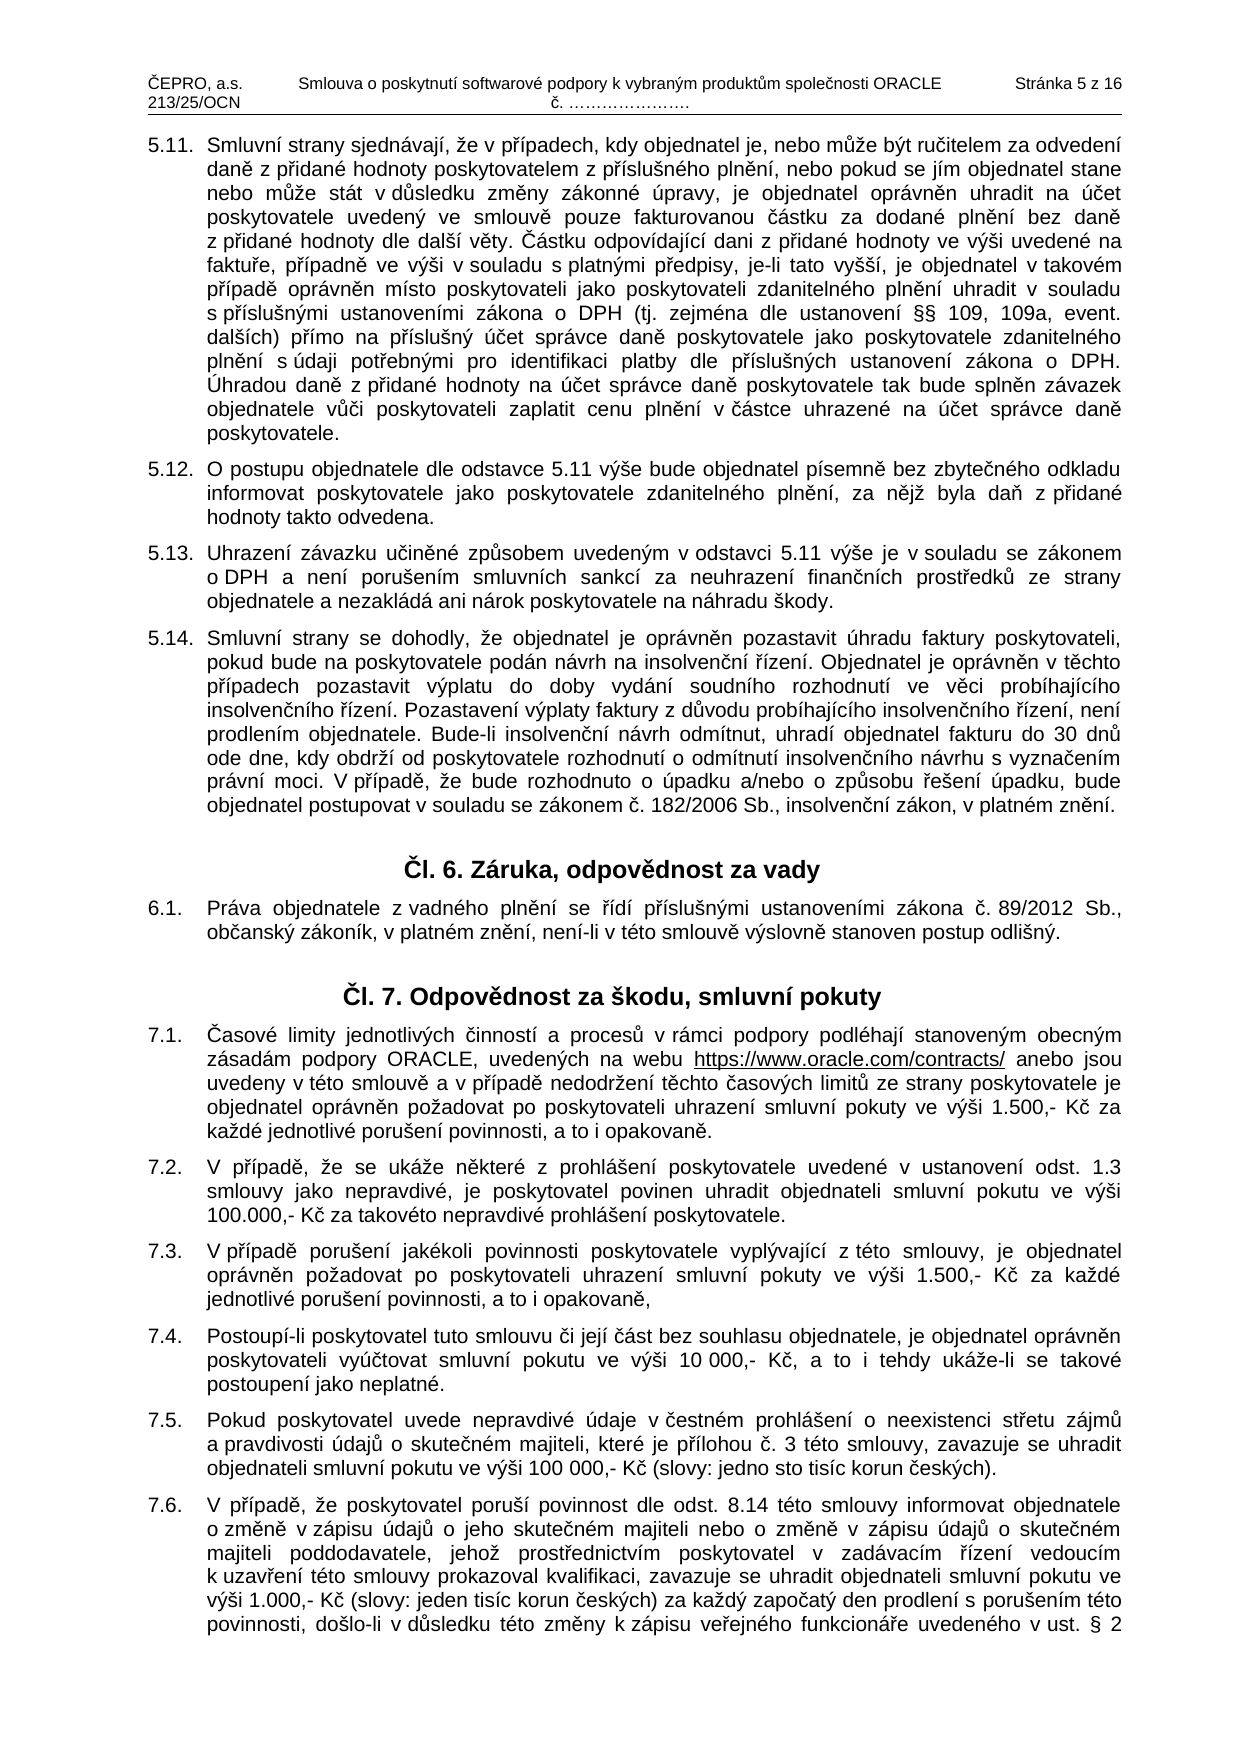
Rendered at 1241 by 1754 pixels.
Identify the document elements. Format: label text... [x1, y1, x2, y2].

list O postupu objednatele dle odstavce 5.11 výše bude objednatel písemně bez zbytečného odkladu informovat poskytovatele jako poskytovatele zdanitelného plnění, za nějž byla daň z přidané hodnoty takto odvedena. [148, 457, 1122, 529]
text V případě porušení jakékoli povinnosti poskytovatele vyplývající z této smlouvy, je objednatel oprávněn požadovat po poskytovateli uhrazení smluvní pokuty ve výši 1.500,- Kč za každé jednotlivé porušení povinnosti, a to i opakovaně, [148, 1239, 1122, 1311]
list Uhrazení závazku učiněné způsobem uvedeným v odstavci 5.11 výše je v souladu se zákonem o DPH a není porušením smluvních sankcí za neuhrazení finančních prostředků ze strany objednatele a nezakládá ani nárok poskytovatele na náhradu škody. [148, 541, 1122, 613]
text Práva objednatele z vadného plnění se řídí příslušnými ustanoveními zákona č. 89/2012 Sb., občanský zákoník, v platném znění, není-li v této smlouvě výslovně stanoven postup odlišný. [148, 896, 1122, 944]
list Odpovědnost za škodu, smluvní pokuty [102, 981, 1122, 1010]
text Pokud poskytovatel uvede nepravdivé údaje v čestném prohlášení o neexistenci střetu zájmů a pravdivosti údajů o skutečném majiteli, které je přílohou č. 3 této smlouvy, zavazuje se uhradit objednateli smluvní pokutu ve výši 100 000,- Kč (slovy: jedno sto tisíc korun českých). [148, 1408, 1122, 1480]
list Smluvní strany se dohodly, že objednatel je oprávněn pozastavit úhradu faktury poskytovateli, pokud bude na poskytovatele podán návrh na insolvenční řízení. Objednatel je oprávněn v těchto případech pozastavit výplatu do doby vydání soudního rozhodnutí ve věci probíhajícího insolvenčního řízení. Pozastavení výplaty faktury z důvodu probíhajícího insolvenčního řízení, není prodlením objednatele. Bude-li insolvenční návrh odmítnut, uhradí objednatel fakturu do 30 dnů ode dne, kdy obdrží od poskytovatele rozhodnutí o odmítnutí insolvenčního návrhu s vyznačením právní moci. V případě, že bude rozhodnuto o úpadku a/nebo o způsobu řešení úpadku, bude objednatel postupovat v souladu se zákonem č. 182/2006 Sb., insolvenční zákon, v platném znění. [148, 626, 1122, 817]
text Postoupí-li poskytovatel tuto smlouvu či její část bez souhlasu objednatele, je objednatel oprávněn poskytovateli vyúčtovat smluvní pokutu ve výši 10 000,- Kč, a to i tehdy ukáže-li se takové postoupení jako neplatné. [148, 1324, 1122, 1396]
text V případě, že se ukáže některé z prohlášení poskytovatele uvedené v ustanovení odst. 1.3 smlouvy jako nepravdivé, je poskytovatel povinen uhradit objednateli smluvní pokutu ve výši 100.000,- Kč za takovéto nepravdivé prohlášení poskytovatele. [148, 1155, 1122, 1227]
text Časové limity jednotlivých činností a procesů v rámci podpory podléhají stanoveným obecným zásadám podpory ORACLE, uvedených na webu https://www.oracle.com/contracts/ anebo jsou uvedeny v této smlouvě a v případě nedodržení těchto časových limitů ze strany poskytovatele je objednatel oprávněn požadovat po poskytovateli uhrazení smluvní pokuty ve výši 1.500,- Kč za každé jednotlivé porušení povinnosti, a to i opakovaně. [148, 1023, 1122, 1142]
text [148, 1492, 1122, 1636]
list Smluvní strany sjednávají, že v případech, kdy objednatel je, nebo může být ručitelem za odvedení daně z přidané hodnoty poskytovatelem z příslušného plnění, nebo pokud se jím objednatel stane nebo může stát v důsledku změny zákonné úpravy, je objednatel oprávněn uhradit na účet poskytovatele uvedený ve smlouvě pouze fakturovanou částku za dodané plnění bez daně z přidané hodnoty dle další věty. Částku odpovídající dani z přidané hodnoty ve výši uvedené na faktuře, případně ve výši v souladu s platnými předpisy, je-li tato vyšší, je objednatel v takovém případě oprávněn místo poskytovateli jako poskytovateli zdanitelného plnění uhradit v souladu s příslušnými ustanoveními zákona o DPH (tj. zejména dle ustanovení §§ 109, 109a, event. dalších) přímo na příslušný účet správce daně poskytovatele jako poskytovatele zdanitelného plnění s údaji potřebnými pro identifikaci platby dle příslušných ustanovení zákona o DPH. Úhradou daně z přidané hodnoty na účet správce daně poskytovatele tak bude splněn závazek objednatele vůči poskytovateli zaplatit cenu plnění v částce uhrazené na účet správce daně poskytovatele. [148, 133, 1122, 444]
list Záruka, odpovědnost za vady [102, 855, 1122, 883]
